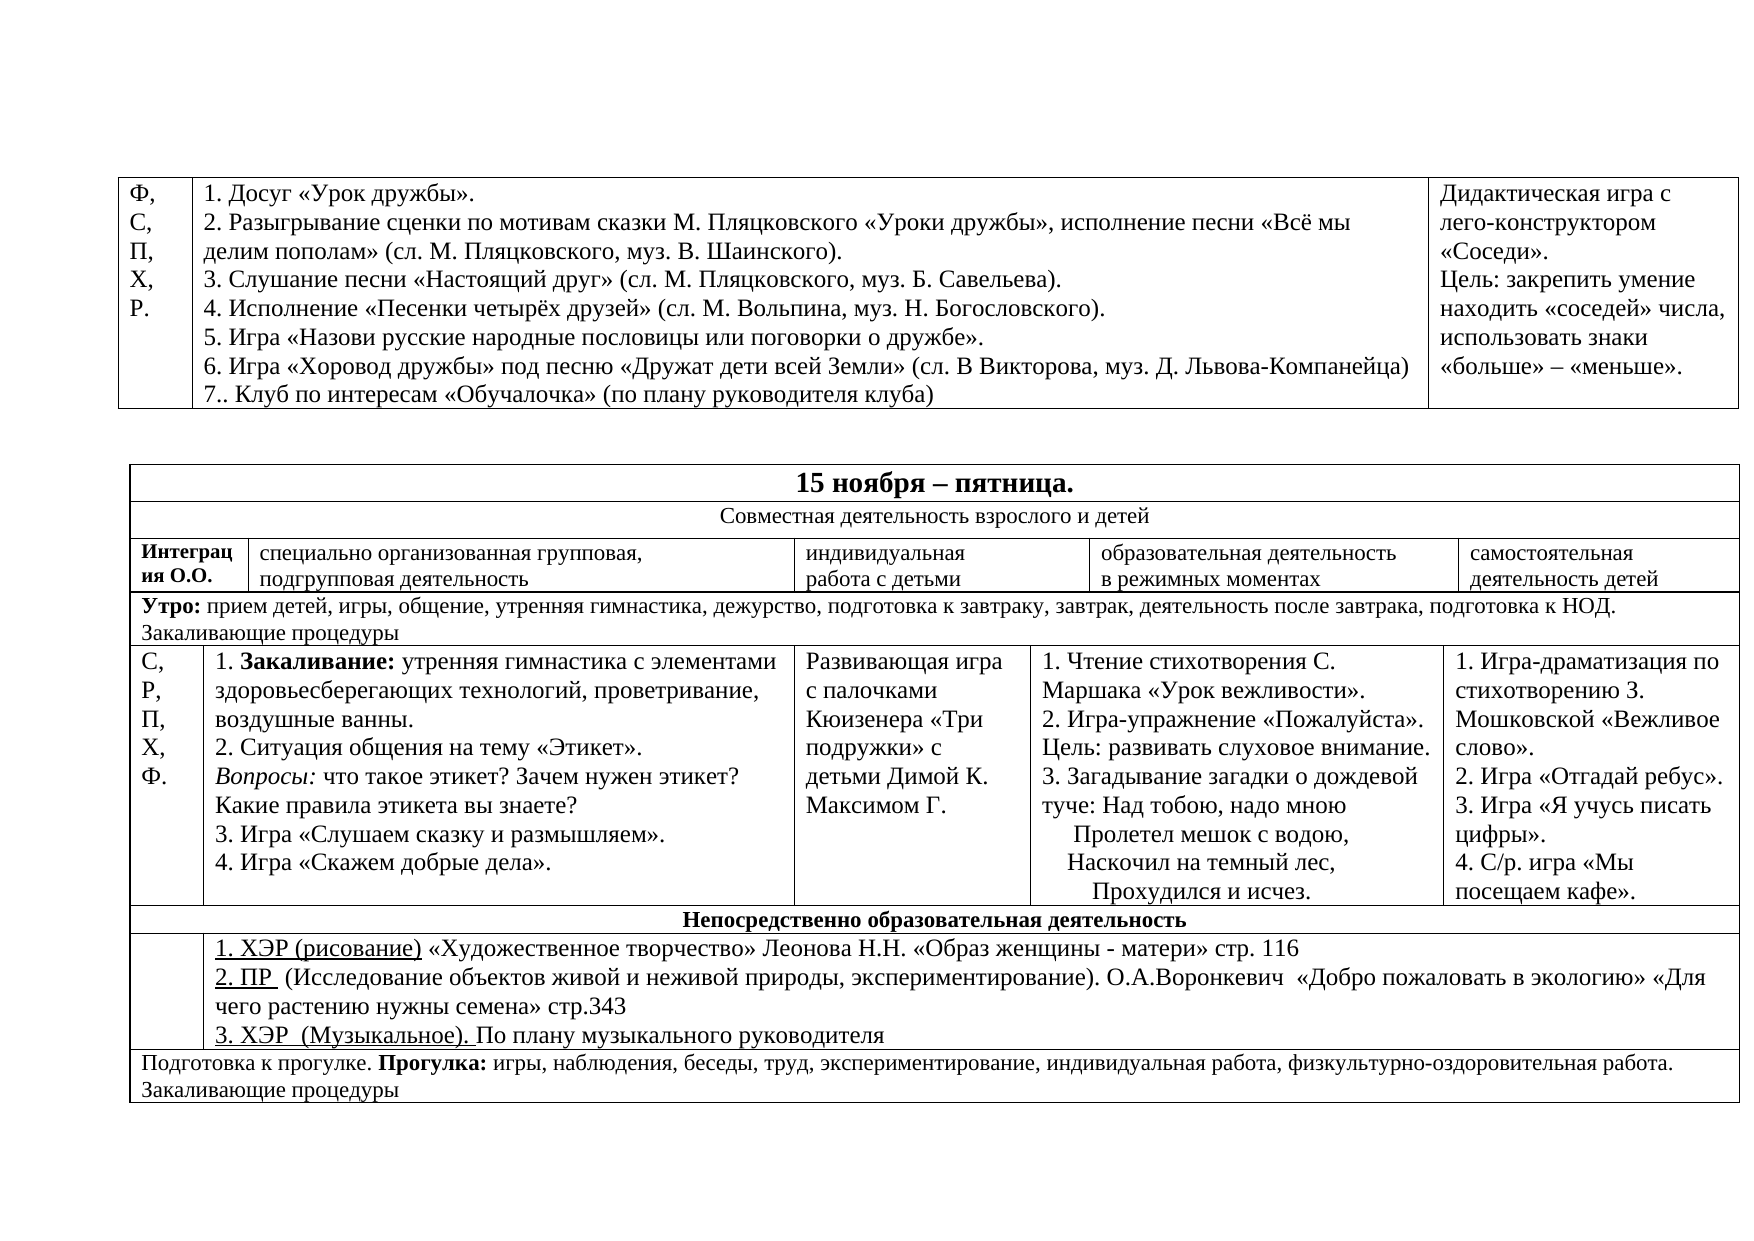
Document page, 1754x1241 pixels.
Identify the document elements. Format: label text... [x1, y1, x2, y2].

table_cell Ф, С, П, Х, Р. [119, 178, 192, 408]
table_cell индивидуальная работа с детьми [795, 539, 1089, 591]
table_cell Подготовка к прогулке. Прогулка: игры, наблюдения, беседы, труд, экспериментирование, индивидуальная работа, физкультурно-оздоровительная работа. Закаливающие процедуры [131, 1050, 1739, 1102]
table_cell Развивающая игра с палочками Кюизенера «Три подружки» с детьми Димой К. Максимом Г. [795, 646, 1030, 905]
table_cell специально организованная групповая, подгрупповая деятельность [249, 539, 794, 591]
table_cell Утро: прием детей, игры, общение, утренняя гимнастика, дежурство, подготовка к завтраку, завтрак, деятельность после завтрака, подготовка к НОД. Закаливающие процедуры [131, 593, 1739, 645]
table_cell Дидактическая игра с лего-конструктором «Соседи». Цель: закрепить умение находить «соседей» числа, использовать знаки «больше» – «меньше». [1429, 178, 1738, 408]
table_cell 1. Чтение стихотворения С. Маршака «Урок вежливости». 2. Игра-упражнение «Пожалуйста». Цель: развивать слуховое внимание. 3. Загадывание загадки о дождевой туче: Над тобою, надо мною Пролетел мешок с водою, Наскочил на темный лес, Прохудился и исчез. [1031, 646, 1443, 905]
table_cell Совместная деятельность взрослого и детей [131, 502, 1739, 537]
table_cell Интеграция О.О. [131, 539, 248, 591]
table_cell 1. Закаливание: утренняя гимнастика с элементами здоровьесберегающих технологий, проветривание, воздушные ванны. 2. Ситуация общения на тему «Этикет». Вопросы: что такое этикет? Зачем нужен этикет? Какие правила этикета вы знаете? 3. Игра «Слушаем сказку и размышляем». 4. Игра «Скажем добрые дела». [204, 646, 794, 905]
table_cell 1. Игра-драматизация по стихотворению З. Мошковской «Вежливое слово». 2. Игра «Отгадай ребус». 3. Игра «Я учусь писать цифры». 4. С/р. игра «Мы посещаем кафе». [1444, 646, 1739, 905]
table_cell самостоятельная деятельность детей [1459, 539, 1739, 591]
table_cell образовательная деятельность в режимных моментах [1090, 539, 1458, 591]
table_cell 1. Досуг «Урок дружбы». 2. Разыгрывание сценки по мотивам сказки М. Пляцковского «Уроки дружбы», исполнение песни «Всё мы делим пополам» (сл. М. Пляцковского, муз. В. Шаинского). 3. Слушание песни «Настоящий друг» (сл. М. Пляцковского, муз. Б. Савельева). 4. Исполнение «Песенки четырёх друзей» (сл. М. Вольпина, муз. Н. Богословского). 5. Игра «Назови русские народные пословицы или поговорки о дружбе». 6. Игра «Хоровод дружбы» под песню «Дружат дети всей Земли» (сл. В Викторова, муз. Д. Львова-Компанейца) 7.. Клуб по интересам «Обучалочка» (по плану руководителя клуба) [193, 178, 1428, 408]
table_cell Непосредственно образовательная деятельность [131, 906, 1739, 932]
table_cell 1. ХЭР (рисование) «Художественное творчество» Леонова Н.Н. «Образ женщины - матери» стр. 116 2. ПР (Исследование объектов живой и неживой природы, экспериментирование). О.А.Воронкевич «Добро пожаловать в экологию» «Для чего растению нужны семена» стр.343 3. ХЭР (Музыкальное). По плану музыкального руководителя [204, 934, 1739, 1048]
table_cell [131, 934, 203, 1048]
table_header 15 ноября – пятница. [131, 465, 1739, 501]
table_cell С, Р, П, Х, Ф. [131, 646, 203, 905]
